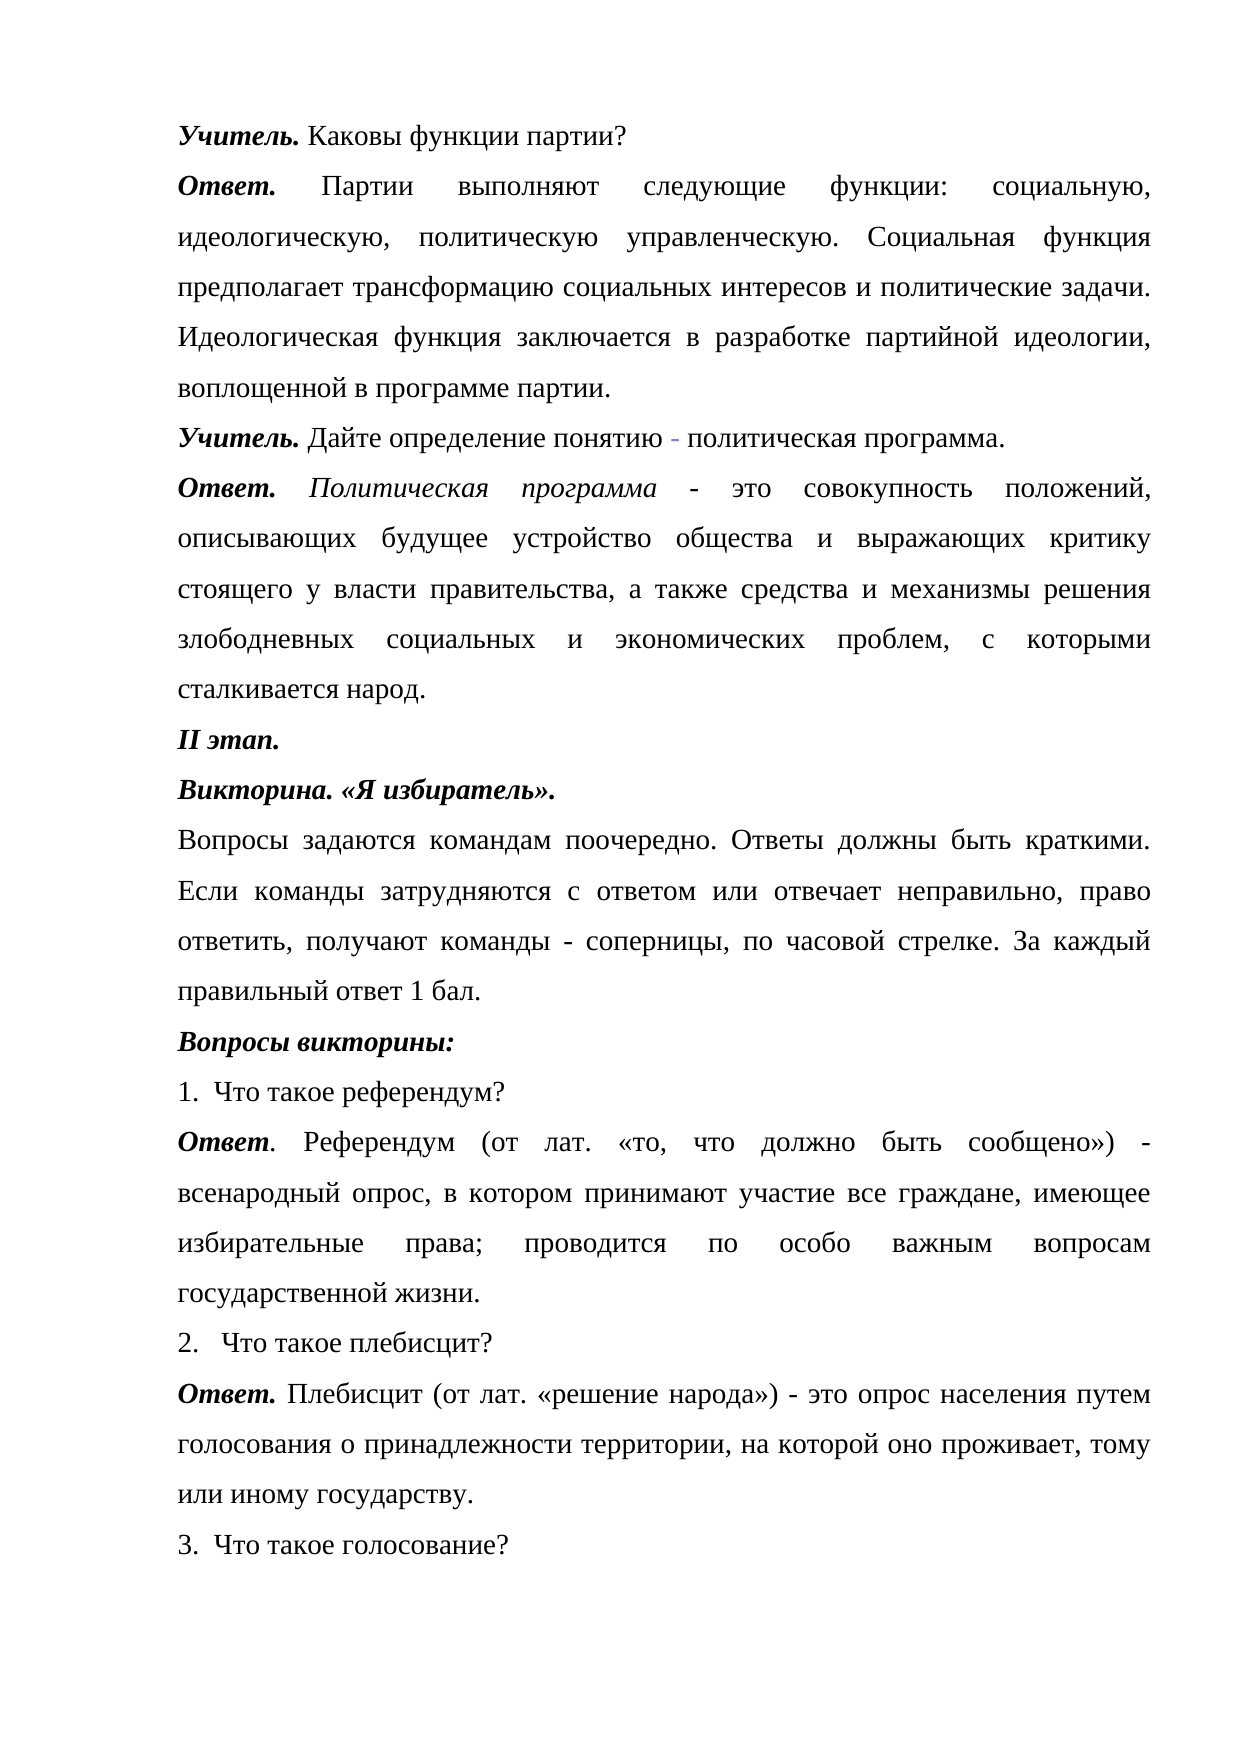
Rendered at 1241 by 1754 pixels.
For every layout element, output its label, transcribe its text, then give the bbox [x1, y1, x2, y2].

text Вопросы викторины: [177, 1024, 1152, 1057]
text Вопросы задаются командам поочередно. Ответы должны быть краткими. Если команды затрудняются с ответом или отвечает неправильно, право ответить, получают команды - соперницы, по часовой стрелке. За каждый правильный ответ 1 бал. [177, 822, 1152, 1007]
text Ответ. Плебисцит (от лат. «решение народа») - это опрос населения путем голосования о принадлежности территории, на которой оно проживает, тому или иному государству. [177, 1376, 1152, 1510]
text 3. Что такое голосование? [177, 1527, 1152, 1560]
text 2. Что такое плебисцит? [177, 1326, 1152, 1359]
text Ответ. Референдум (от лат. «то, что должно быть сообщено») - всенародный опрос, в котором принимают участие все граждане, имеющее избирательные права; проводится по особо важным вопросам государственной жизни. [177, 1124, 1152, 1309]
text Учитель. Дайте определение понятию - политическая программа. [177, 420, 1152, 453]
text Ответ. Партии выполняют следующие функции: социальную, идеологическую, политическую управленческую. Социальная функция предполагает трансформацию социальных интересов и политические задачи. Идеологическая функция заключается в разработке партийной идеологии, воплощенной в программе партии. [177, 168, 1152, 403]
text II этап. [177, 722, 1152, 755]
text Ответ. Политическая программа - это совокупность положений, описывающих будущее устройство общества и выражающих критику стоящего у власти правительства, а также средства и механизмы решения злободневных социальных и экономических проблем, с которыми сталкивается народ. [177, 470, 1152, 705]
text Викторина. «Я избиратель». [177, 772, 1152, 806]
text 1. Что такое референдум? [177, 1074, 1152, 1108]
text Учитель. Каковы функции партии? [177, 118, 1152, 152]
